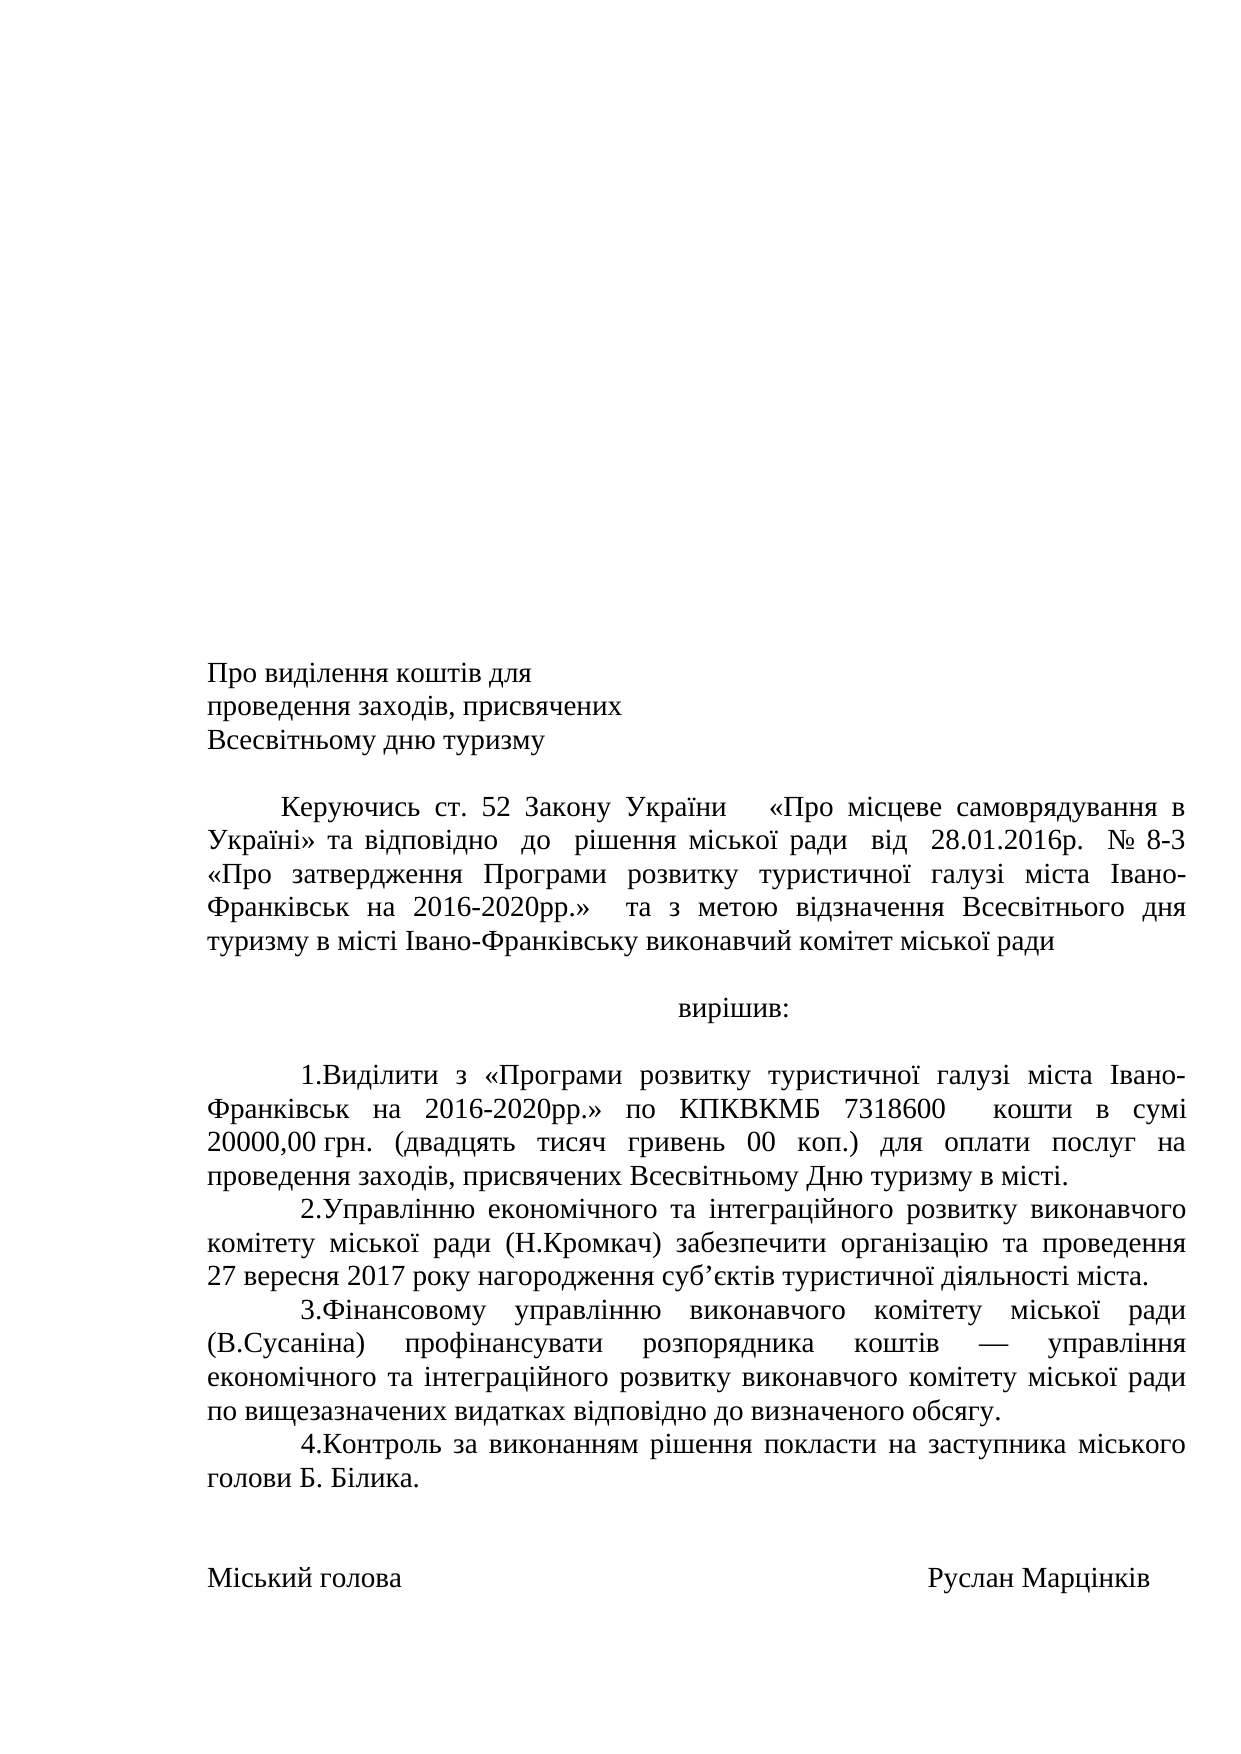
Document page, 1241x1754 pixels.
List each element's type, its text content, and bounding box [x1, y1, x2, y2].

text Міський голова Руслан Марцінків [207, 1560, 1187, 1594]
text Всесвітньому дню туризму [207, 722, 1187, 755]
text 2.Управлінню економічного та інтеграційного розвитку виконавчого комітету міської ради (Н.Кромкач) забезпечити організацію та проведення 27 вересня 2017 року нагородження суб’єктів туристичної діяльності міста. [207, 1191, 1187, 1292]
text Про виділення коштів для [207, 655, 1187, 688]
text проведення заходів, присвячених [207, 688, 1187, 722]
text вирішив: [207, 990, 1187, 1024]
text 3.Фінансовому управлінню виконавчого комітету міської ради (В.Сусаніна) профінансувати розпорядника коштів — управління економічного та інтеграційного розвитку виконавчого комітету міської ради по вищезазначених видатках відповідно до визначеного обсягу. [207, 1292, 1187, 1426]
text Керуючись ст. 52 Закону України «Про місцеве самоврядування в Україні» та відповідно до рішення міської ради від 28.01.2016р. № 8-3 «Про затвердження Програми розвитку туристичної галузі міста Івано-Франківськ на 2016-2020рр.» та з метою відзначення Всесвітнього дня туризму в місті Івано-Франківську виконавчий комітет міської ради [207, 789, 1187, 957]
text 1.Виділити з «Програми розвитку туристичної галузі міста Івано-Франківськ на 2016-2020рр.» по КПКВКМБ 7318600 кошти в сумі 20000,00 грн. (двадцять тисяч гривень 00 коп.) для оплати послуг на проведення заходів, присвячених Всесвітньому Дню туризму в місті. [207, 1057, 1187, 1191]
text 4.Контроль за виконанням рішення покласти на заступника міського голови Б. Білика. [207, 1426, 1187, 1493]
